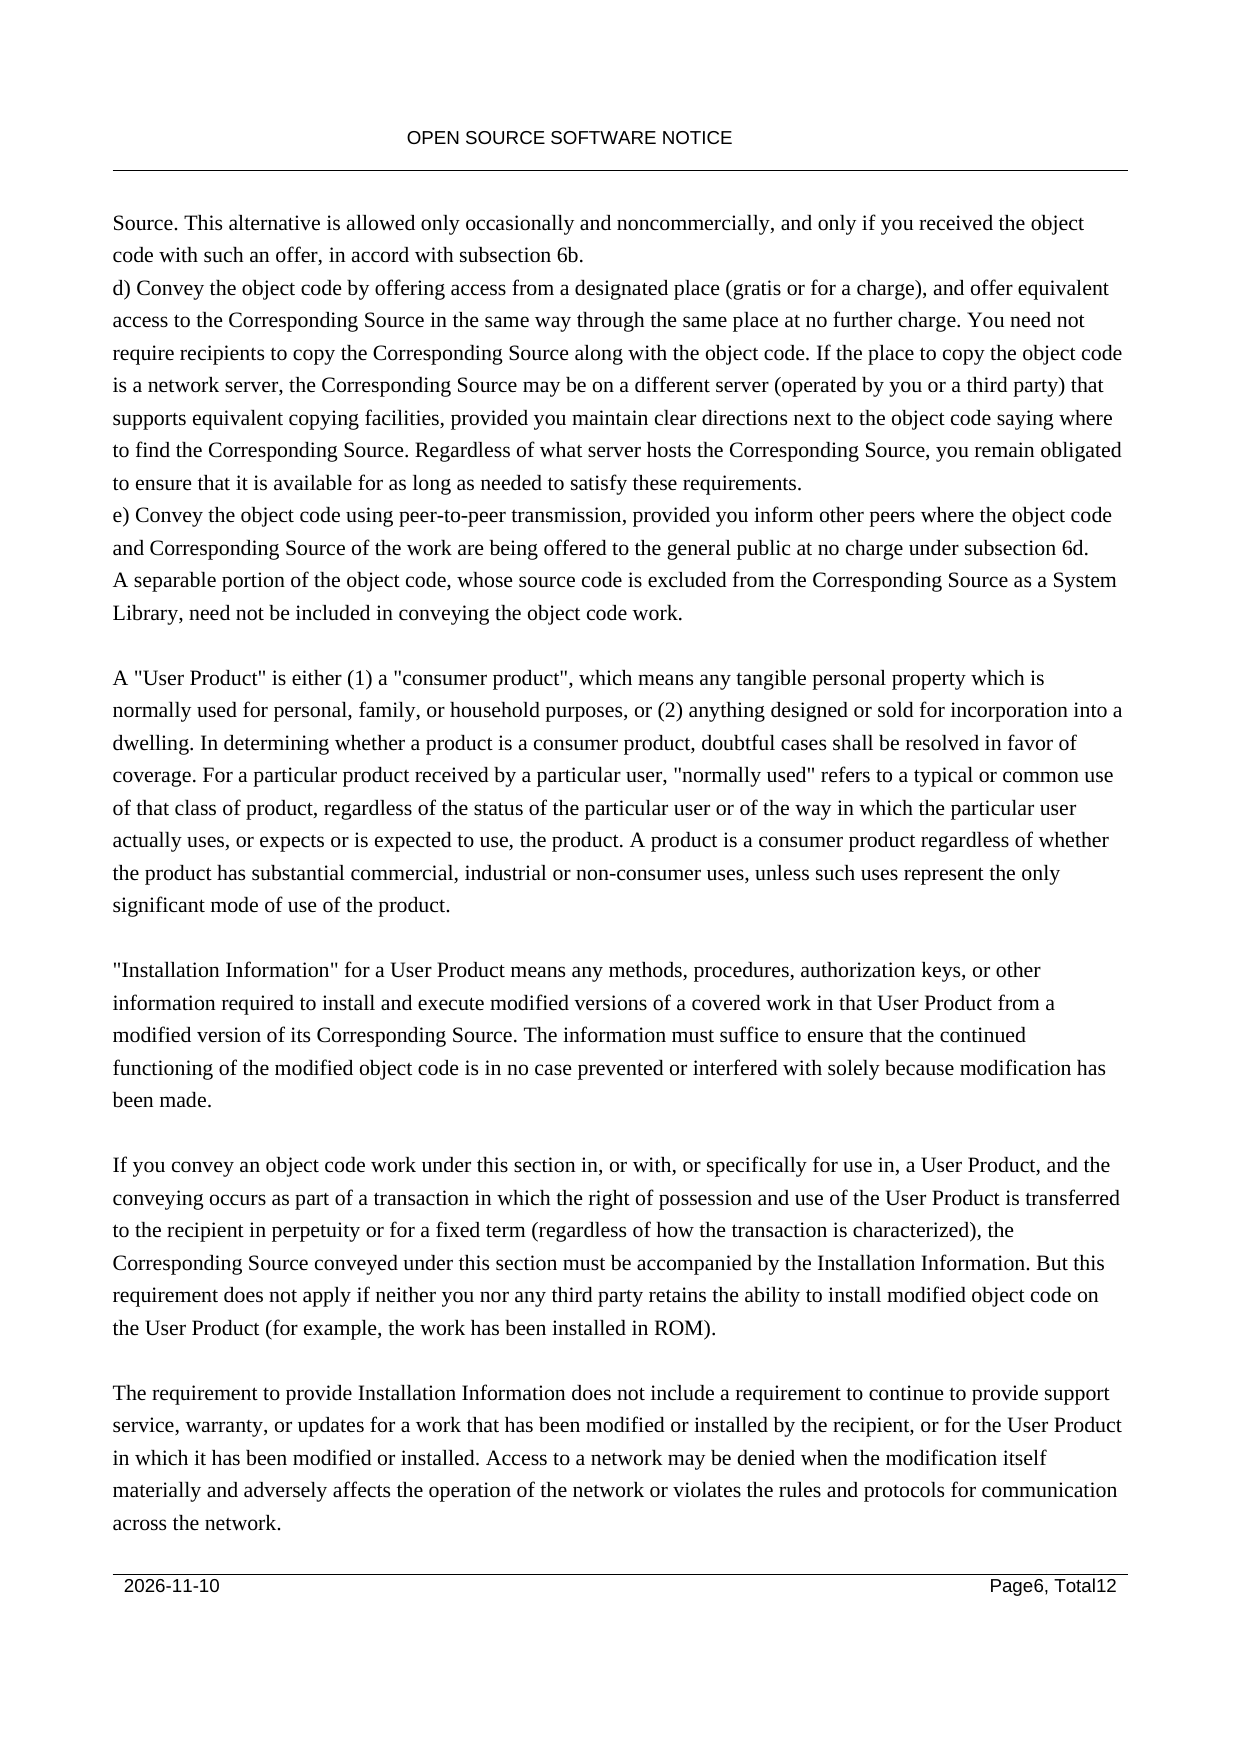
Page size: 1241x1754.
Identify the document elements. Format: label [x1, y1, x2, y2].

text [112, 206, 1128, 1539]
